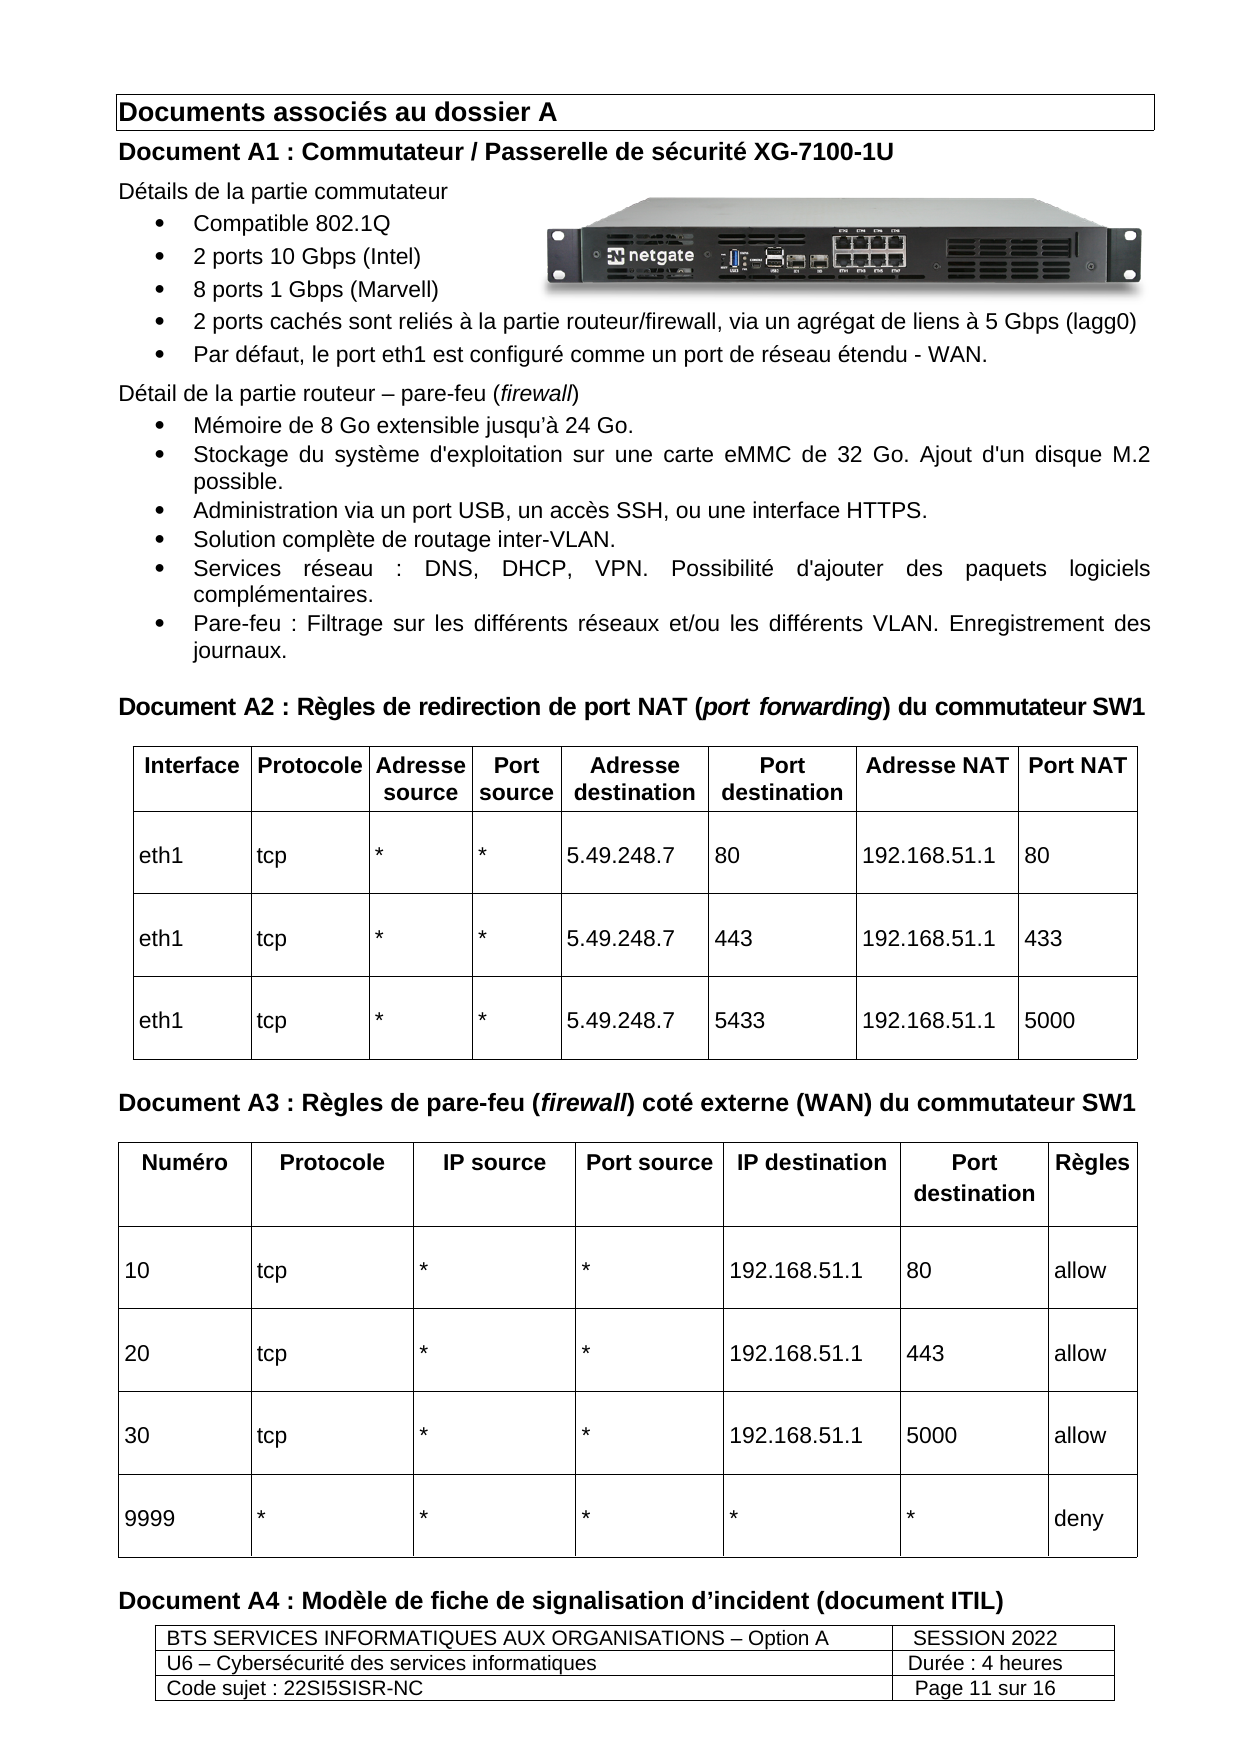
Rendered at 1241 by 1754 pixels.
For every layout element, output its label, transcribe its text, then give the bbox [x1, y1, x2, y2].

subtitle Document A3 : Règles de pare-feu (firewall) coté externe (WAN) du commutateur SW1 [118, 1088, 1152, 1117]
table_header Adresse source [370, 747, 472, 811]
table_cell 10 [119, 1227, 251, 1308]
table_cell eth1 [134, 894, 251, 976]
table_cell 20 [119, 1309, 251, 1391]
table_cell 443 [709, 894, 856, 976]
table_cell * [414, 1227, 575, 1308]
table_header Port destination [709, 747, 856, 811]
table_cell tcp [252, 977, 369, 1059]
table_cell 192.168.51.1 [724, 1309, 900, 1391]
list Services réseau : DNS, DHCP, VPN. Possibilité d'ajouter des paquets logiciels complémentaires. [156, 555, 1152, 608]
table_cell 30 [119, 1392, 251, 1474]
table_cell 192.168.51.1 [857, 894, 1018, 976]
subtitle Document A1 : Commutateur / Passerelle de sécurité XG-7100-1U [118, 137, 1152, 165]
table_cell * [576, 1309, 723, 1391]
list Solution complète de routage inter-VLAN. [156, 526, 1152, 552]
list 2 ports cachés sont reliés à la partie routeur/firewall, via un agrégat de liens à 5 Gbps (lagg0) [156, 308, 1070, 334]
table_cell tcp [252, 894, 369, 976]
table_header Numéro [119, 1143, 251, 1226]
subtitle Document A2 : Règles de redirection de port NAT (port forwarding) du commutateur SW1 [118, 692, 1152, 721]
table_cell 433 [1019, 894, 1137, 976]
table_cell tcp [252, 1227, 413, 1308]
table_header Adresse NAT [857, 747, 1018, 811]
table_cell * [576, 1475, 723, 1556]
table_cell * [414, 1392, 575, 1474]
table_cell 5.49.248.7 [562, 894, 708, 976]
table_header Port source [576, 1143, 723, 1226]
list Stockage du système d'exploitation sur une carte eMMC de 32 Go. Ajout d'un disque M.2 possible. [156, 441, 1152, 494]
list Pare-feu : Filtrage sur les différents réseaux et/ou les différents VLAN. Enregistrement des journaux. [156, 610, 1152, 663]
table_cell allow [1049, 1227, 1137, 1308]
table_cell 80 [1019, 812, 1137, 893]
picture [530, 175, 1154, 316]
table_header IP source [414, 1143, 575, 1226]
table_cell eth1 [134, 812, 251, 893]
text Détails de la partie commutateur [118, 178, 530, 204]
table_header Protocole [252, 747, 369, 811]
table_header Interface [134, 747, 251, 811]
table_cell tcp [252, 1392, 413, 1474]
table_cell 5.49.248.7 [562, 812, 708, 893]
table_cell * [252, 1475, 413, 1556]
table_cell * [414, 1309, 575, 1391]
table_header Adresse destination [562, 747, 708, 811]
table_cell * [473, 894, 561, 976]
table_header IP destination [724, 1143, 900, 1226]
table_cell 5000 [1019, 977, 1137, 1059]
table_cell 192.168.51.1 [857, 812, 1018, 893]
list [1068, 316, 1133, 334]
table_cell tcp [252, 812, 369, 893]
table_cell 192.168.51.1 [724, 1227, 900, 1308]
table_cell 5000 [901, 1392, 1048, 1474]
table_header Règles [1049, 1143, 1137, 1226]
table_cell * [473, 812, 561, 893]
table_cell tcp [252, 1309, 413, 1391]
table_cell * [473, 977, 561, 1059]
table_header Protocole [252, 1143, 413, 1226]
table_cell * [901, 1475, 1048, 1556]
table_header Port NAT [1019, 747, 1137, 811]
table_cell 192.168.51.1 [724, 1392, 900, 1474]
list 2 ports 10 Gbps (Intel) [156, 243, 530, 269]
table_header Port destination [901, 1143, 1048, 1226]
table_cell * [370, 812, 472, 893]
table_header Port source [473, 747, 561, 811]
table_cell 5.49.248.7 [562, 977, 708, 1059]
list Mémoire de 8 Go extensible jusqu’à 24 Go. [156, 412, 1152, 439]
table_cell 443 [901, 1309, 1048, 1391]
table_cell 80 [901, 1227, 1048, 1308]
table_cell * [414, 1475, 575, 1556]
text Détail de la partie routeur – pare-feu (firewall) [118, 380, 1152, 406]
table_cell 5433 [709, 977, 856, 1059]
list 8 ports 1 Gbps (Marvell) [156, 276, 530, 302]
table_cell * [576, 1227, 723, 1308]
table_cell * [370, 977, 472, 1059]
subtitle Document A4 : Modèle de fiche de signalisation d’incident (document ITIL) [118, 1586, 1152, 1615]
list Compatible 802.1Q [156, 210, 530, 237]
table_cell * [724, 1475, 900, 1556]
table_cell 80 [709, 812, 856, 893]
table_cell deny [1049, 1475, 1137, 1556]
table_cell * [576, 1392, 723, 1474]
table_cell allow [1049, 1309, 1137, 1391]
list Administration via un port USB, un accès SSH, ou une interface HTTPS. [156, 497, 1152, 523]
table_cell * [370, 894, 472, 976]
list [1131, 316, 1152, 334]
table_cell 192.168.51.1 [857, 977, 1018, 1059]
table_cell 9999 [119, 1475, 251, 1556]
subtitle Documents associés au dossier A [117, 95, 1154, 130]
list Par défaut, le port eth1 est configuré comme un port de réseau étendu - WAN. [156, 341, 1152, 367]
table_cell eth1 [134, 977, 251, 1059]
table_cell allow [1049, 1392, 1137, 1474]
